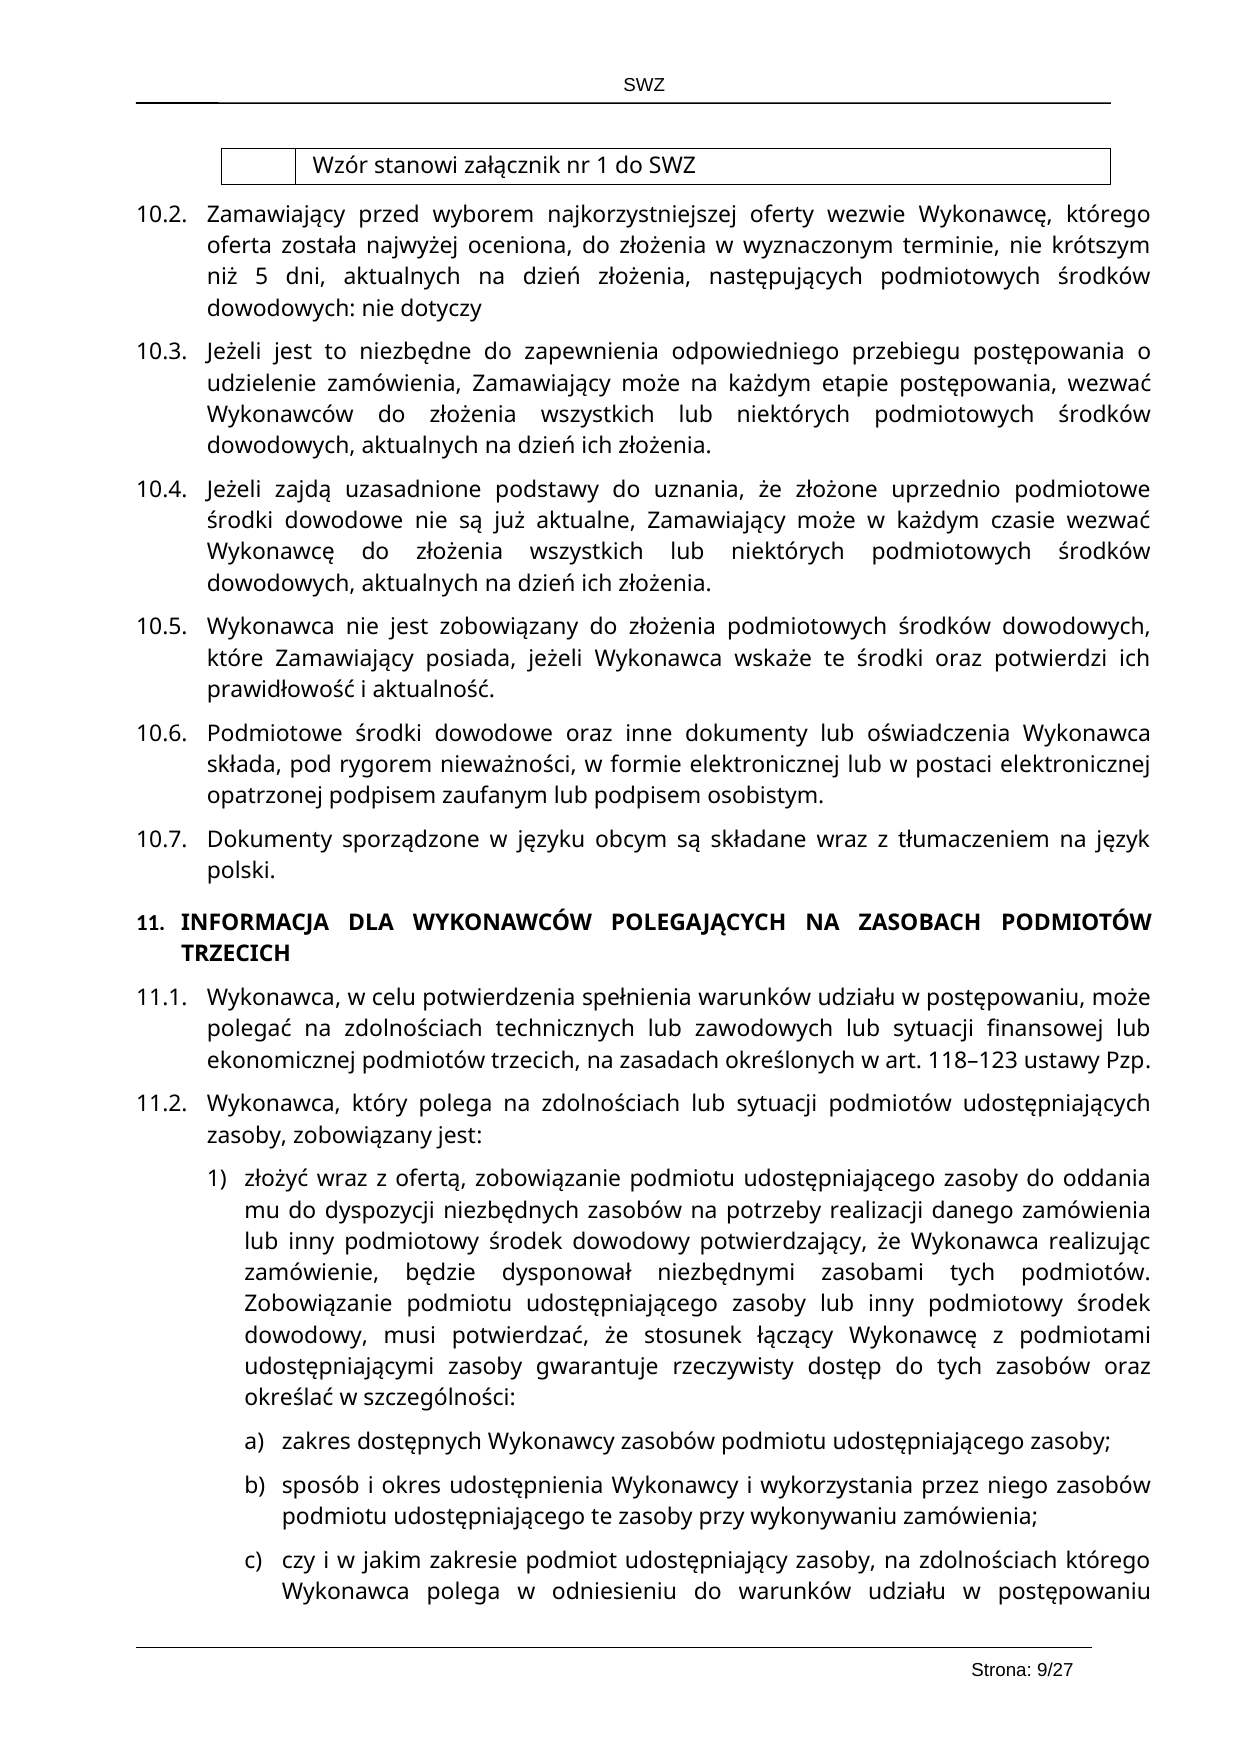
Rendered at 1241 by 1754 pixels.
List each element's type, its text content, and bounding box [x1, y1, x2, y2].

list sposób i okres udostępnienia Wykonawcy i wykorzystania przez niego zasobów podmiotu udostępniającego te zasoby przy wykonywaniu zamówienia; [244, 1468, 1152, 1531]
list INFORMACJA DLA WYKONAWCÓW POLEGAJĄCYCH NA ZASOBACH podmiotów trzecich [136, 906, 1152, 968]
list Dokumenty sporządzone w języku obcym są składane wraz z tłumaczeniem na język polski. [136, 823, 1152, 885]
list Podmiotowe środki dowodowe oraz inne dokumenty lub oświadczenia Wykonawca składa, pod rygorem nieważności, w formie elektronicznej lub w postaci elektronicznej opatrzonej podpisem zaufanym lub podpisem osobistym. [136, 716, 1152, 810]
list Wykonawca, w celu potwierdzenia spełnienia warunków udziału w postępowaniu, może polegać na zdolnościach technicznych lub zawodowych lub sytuacji finansowej lub ekonomicznej podmiotów trzecich, na zasadach określonych w art. 118–123 ustawy Pzp. [136, 981, 1152, 1075]
list Zamawiający przed wyborem najkorzystniejszej oferty wezwie Wykonawcę, którego oferta została najwyżej oceniona, do złożenia w wyznaczonym terminie, nie krótszym niż 5 dni, aktualnych na dzień złożenia, następujących podmiotowych środków dowodowych: nie dotyczy [136, 198, 1152, 323]
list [244, 1543, 1152, 1606]
list Jeżeli jest to niezbędne do zapewnienia odpowiedniego przebiegu postępowania o udzielenie zamówienia, Zamawiający może na każdym etapie postępowania, wezwać Wykonawców do złożenia wszystkich lub niektórych podmiotowych środków dowodowych, aktualnych na dzień ich złożenia. [136, 335, 1152, 460]
list zakres dostępnych Wykonawcy zasobów podmiotu udostępniającego zasoby; [244, 1425, 1152, 1456]
list Jeżeli zajdą uzasadnione podstawy do uznania, że złożone uprzednio podmiotowe środki dowodowe nie są już aktualne, Zamawiający może w każdym czasie wezwać Wykonawcę do złożenia wszystkich lub niektórych podmiotowych środków dowodowych, aktualnych na dzień ich złożenia. [136, 473, 1152, 598]
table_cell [296, 149, 1110, 184]
list złożyć wraz z ofertą, zobowiązanie podmiotu udostępniającego zasoby do oddania mu do dyspozycji niezbędnych zasobów na potrzeby realizacji danego zamówienia lub inny podmiotowy środek dowodowy potwierdzający, że Wykonawca realizując zamówienie, będzie dysponował niezbędnymi zasobami tych podmiotów. Zobowiązanie podmiotu udostępniającego zasoby lub inny podmiotowy środek dowodowy, musi potwierdzać, że stosunek łączący Wykonawcę z podmiotami udostępniającymi zasoby gwarantuje rzeczywisty dostęp do tych zasobów oraz określać w szczególności: [207, 1162, 1152, 1412]
list Wykonawca nie jest zobowiązany do złożenia podmiotowych środków dowodowych, które Zamawiający posiada, jeżeli Wykonawca wskaże te środki oraz potwierdzi ich prawidłowość i aktualność. [136, 610, 1152, 704]
list Wykonawca, który polega na zdolnościach lub sytuacji podmiotów udostępniających zasoby, zobowiązany jest: [136, 1087, 1152, 1150]
table_cell 1 [222, 149, 295, 184]
